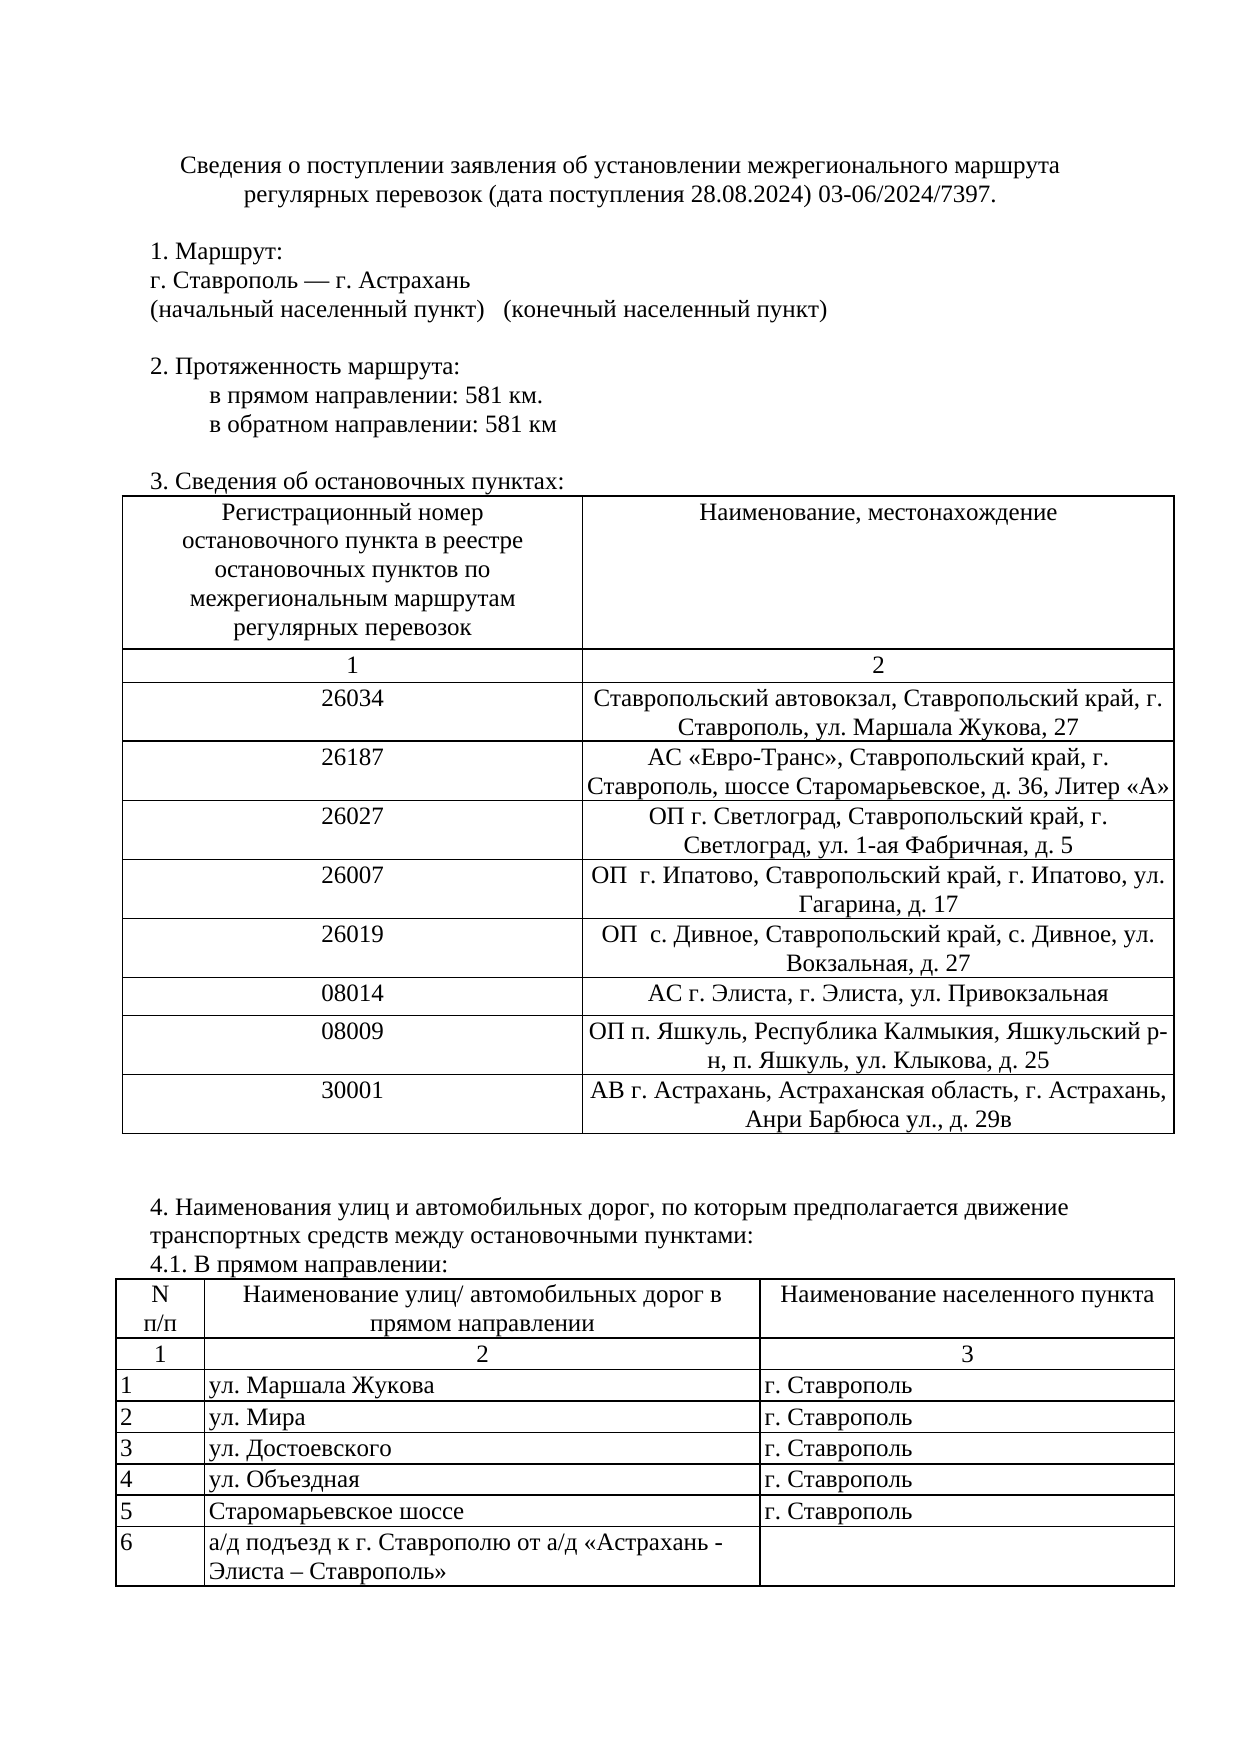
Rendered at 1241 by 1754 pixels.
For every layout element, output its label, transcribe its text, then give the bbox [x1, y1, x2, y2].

table_cell 5 [117, 1496, 204, 1526]
table_cell 2 [205, 1339, 759, 1368]
table_cell 26019 [123, 919, 582, 977]
table_cell г. Ставрополь [761, 1402, 1174, 1431]
table_cell 1 [117, 1339, 204, 1368]
table_cell 1 [117, 1370, 204, 1400]
table_header N п/п [117, 1280, 204, 1337]
table_cell Старомарьевское шоссе [205, 1496, 759, 1526]
table_cell АС г. Элиста, г. Элиста, ул. Привокзальная [583, 978, 1173, 1014]
table_cell ул. Мира [205, 1402, 759, 1431]
table_cell [761, 1527, 1174, 1585]
table_cell АВ г. Астрахань, Астраханская область, г. Астрахань, Анри Барбюса ул., д. 29в [583, 1075, 1173, 1133]
table_cell 3 [117, 1433, 204, 1463]
text (начальный населенный пункт) (конечный населенный пункт) [150, 294, 1090, 322]
table_cell 4 [117, 1465, 204, 1494]
table_cell 26027 [123, 801, 582, 858]
table_cell ОП п. Яшкуль, Республика Калмыкия, Яшкульский р-н, п. Яшкуль, ул. Клыкова, д. 25 [583, 1016, 1173, 1074]
table_cell 26007 [123, 860, 582, 918]
table_cell Ставропольский автовокзал, Ставропольский край, г. Ставрополь, ул. Маршала Жукова, 27 [583, 683, 1173, 740]
table_cell ул. Объездная [205, 1465, 759, 1494]
table_cell ОП с. Дивное, Ставропольский край, с. Дивное, ул. Вокзальная, д. 27 [583, 919, 1173, 977]
text в обратном направлении: 581 км [150, 409, 1090, 437]
table_cell а/д подъезд к г. Ставрополю от а/д «Астрахань - Элиста – Ставрополь» [205, 1527, 759, 1585]
table_cell 26034 [123, 683, 582, 740]
table_cell 3 [761, 1339, 1174, 1368]
table_header Наименование населенного пункта [761, 1280, 1174, 1337]
table_cell 08009 [123, 1016, 582, 1074]
text Сведения о поступлении заявления об установлении межрегионального маршрута регулярных перевозок (дата поступления 28.08.2024) 03-06/2024/7397. [150, 150, 1090, 207]
table_cell 26187 [123, 742, 582, 799]
text 4. Наименования улиц и автомобильных дорог, по которым предполагается движение транспортных средств между остановочными пунктами: [150, 1192, 1090, 1249]
table_cell ул. Маршала Жукова [205, 1370, 759, 1400]
table_cell г. Ставрополь [761, 1433, 1174, 1463]
text 4.1. В прямом направлении: [150, 1249, 1090, 1278]
table_cell ул. Достоевского [205, 1433, 759, 1463]
table_header Регистрационный номер остановочного пункта в реестре остановочных пунктов по межрегиональным маршрутам регулярных перевозок [123, 497, 582, 648]
text 3. Сведения об остановочных пунктах: [150, 466, 1090, 495]
table_cell 6 [117, 1527, 204, 1585]
text г. Ставрополь — г. Астрахань [150, 265, 1090, 294]
table_cell г. Ставрополь [761, 1370, 1174, 1400]
table_header Наименование, местонахождение [583, 497, 1173, 648]
table_cell 08014 [123, 978, 582, 1014]
table_header Наименование улиц/ автомобильных дорог в прямом направлении [205, 1280, 759, 1337]
table_cell АС «Евро-Транс», Ставропольский край, г. Ставрополь, шоссе Старомарьевское, д. 36, Литер «А» [583, 742, 1173, 799]
table_cell 2 [117, 1402, 204, 1431]
table_cell 30001 [123, 1075, 582, 1133]
table_cell 2 [583, 650, 1173, 681]
table_cell г. Ставрополь [761, 1465, 1174, 1494]
table_cell 1 [123, 650, 582, 681]
text в прямом направлении: 581 км. [150, 380, 1090, 409]
text 2. Протяженность маршрута: [150, 351, 1090, 380]
text 1. Маршрут: [150, 236, 1090, 265]
table_cell г. Ставрополь [761, 1496, 1174, 1526]
table_cell ОП г. Светлоград, Ставропольский край, г. Светлоград, ул. 1-ая Фабричная, д. 5 [583, 801, 1173, 858]
table_cell ОП г. Ипатово, Ставропольский край, г. Ипатово, ул. Гагарина, д. 17 [583, 860, 1173, 918]
